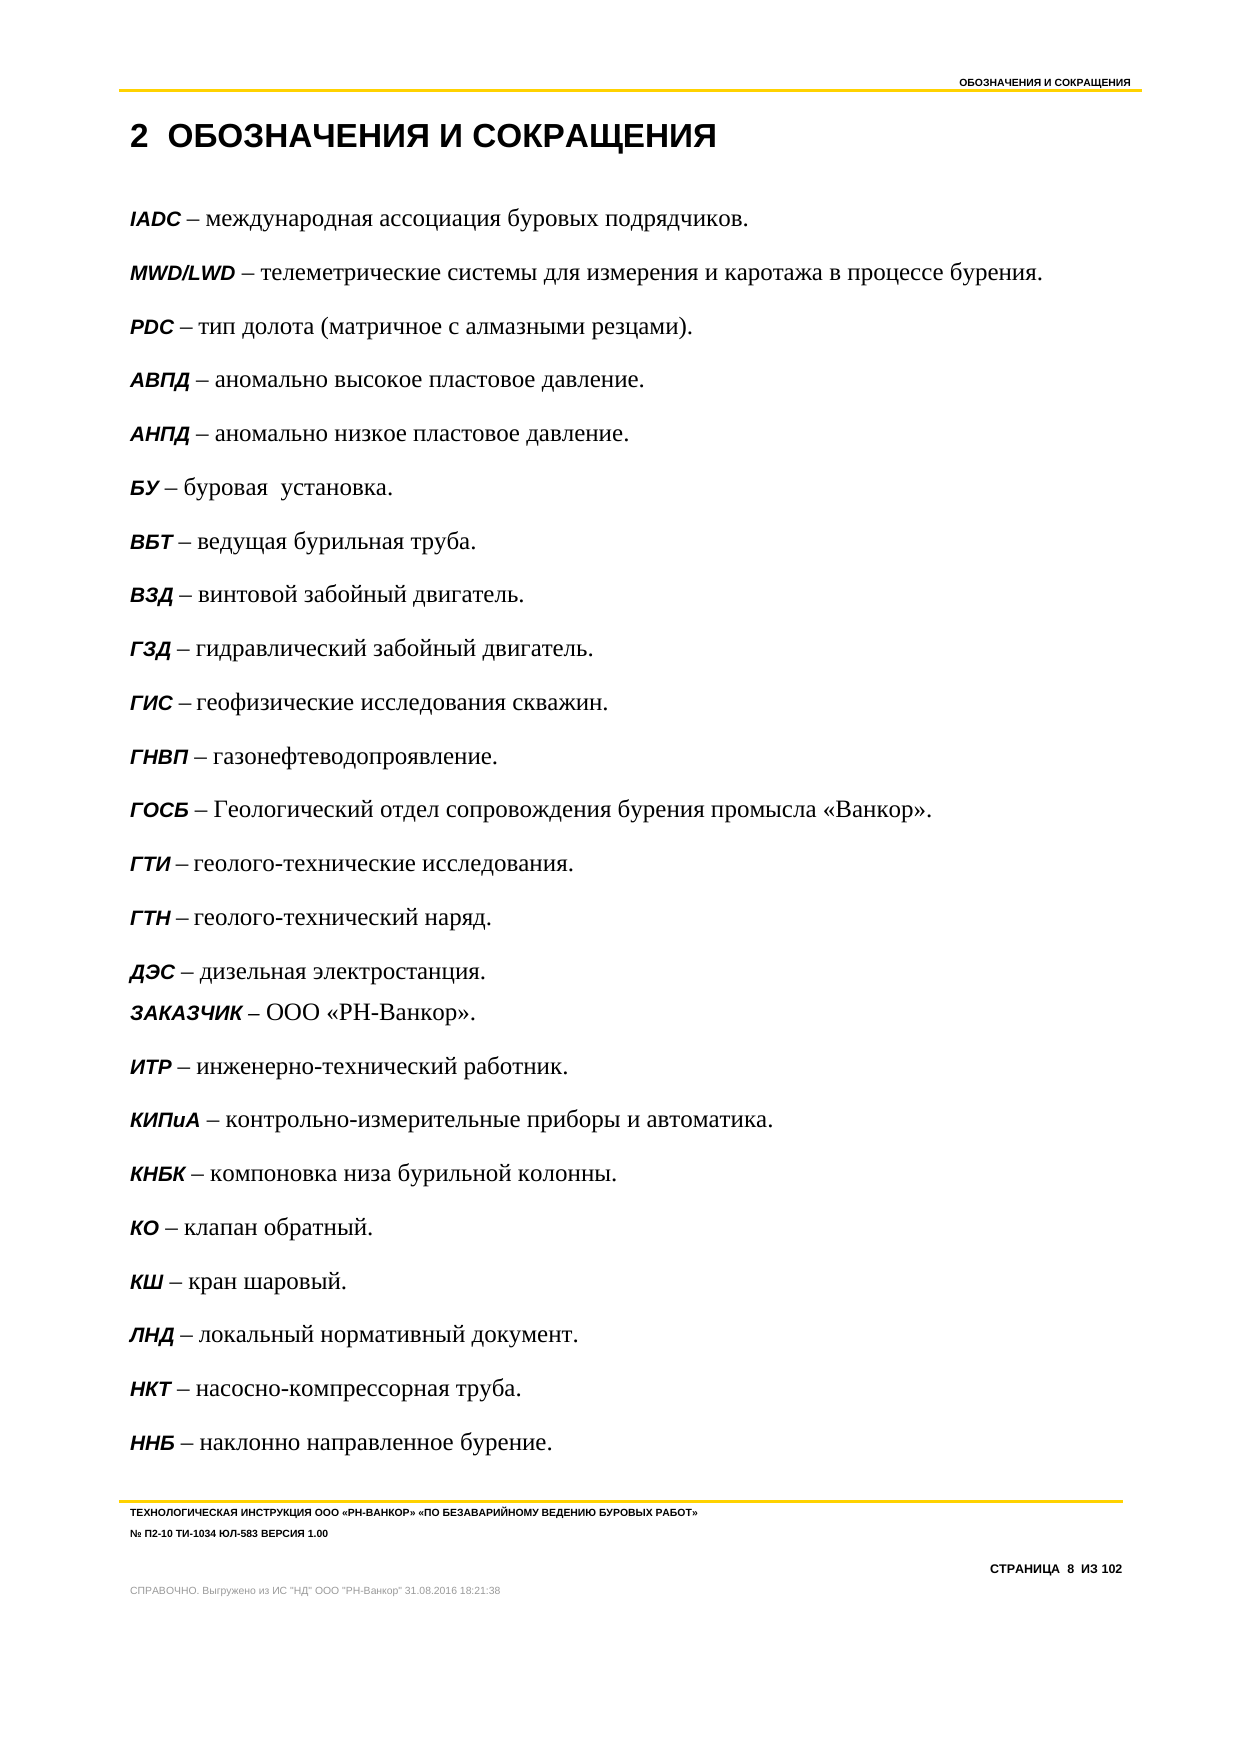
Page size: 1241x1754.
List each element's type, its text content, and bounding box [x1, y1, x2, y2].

text КИПиА – контрольно-измерительные приборы и автоматика. [130, 1104, 1134, 1133]
text АНПД – аномально низкое пластовое давление. [130, 418, 1134, 447]
text АВПД – аномально высокое пластовое давление. [130, 364, 1134, 393]
text КНБК – компоновка низа бурильной колонны. [130, 1158, 1134, 1187]
text ННБ – наклонно направленное бурение. [130, 1427, 1134, 1456]
text ЛНД – локальный нормативный документ. [130, 1319, 1134, 1348]
text PDC – тип долота (матричное с алмазными резцами). [130, 311, 1134, 339]
text ГЗД – гидравлический забойный двигатель. [130, 633, 1134, 662]
text ВБТ – ведущая бурильная труба. [130, 526, 1134, 554]
text ДЭС – дизельная электростанция. [130, 956, 1134, 984]
text ИТР – инженерно-технический работник. [130, 1051, 1134, 1079]
text ВЗД – винтовой забойный двигатель. [130, 579, 1134, 608]
text ГИС – геофизические исследования скважин. [130, 687, 1134, 716]
text КО – клапан обратный. [130, 1212, 1134, 1241]
text Заказчик – ООО «РН-Ванкор». [130, 997, 1134, 1026]
text IADC – международная ассоциация буровых подрядчиков. [130, 203, 1134, 232]
text ГТИ – геолого-технические исследования. [130, 848, 1134, 877]
text 2 обозначения и сокращения [130, 116, 1134, 154]
text ГНВП – газонефтеводопроявление. [130, 741, 1134, 769]
text ГОСБ – Геологический отдел сопровождения бурения промысла «Ванкор». [130, 794, 1134, 823]
text КШ – кран шаровый. [130, 1266, 1134, 1294]
text ГТН – геолого-технический наряд. [130, 902, 1134, 931]
text MWD/LWD – телеметрические системы для измерения и каротажа в процессе бурения. [130, 257, 1134, 286]
text НКТ – насосно-компрессорная труба. [130, 1373, 1134, 1402]
text БУ – буровая установка. [130, 472, 1134, 501]
